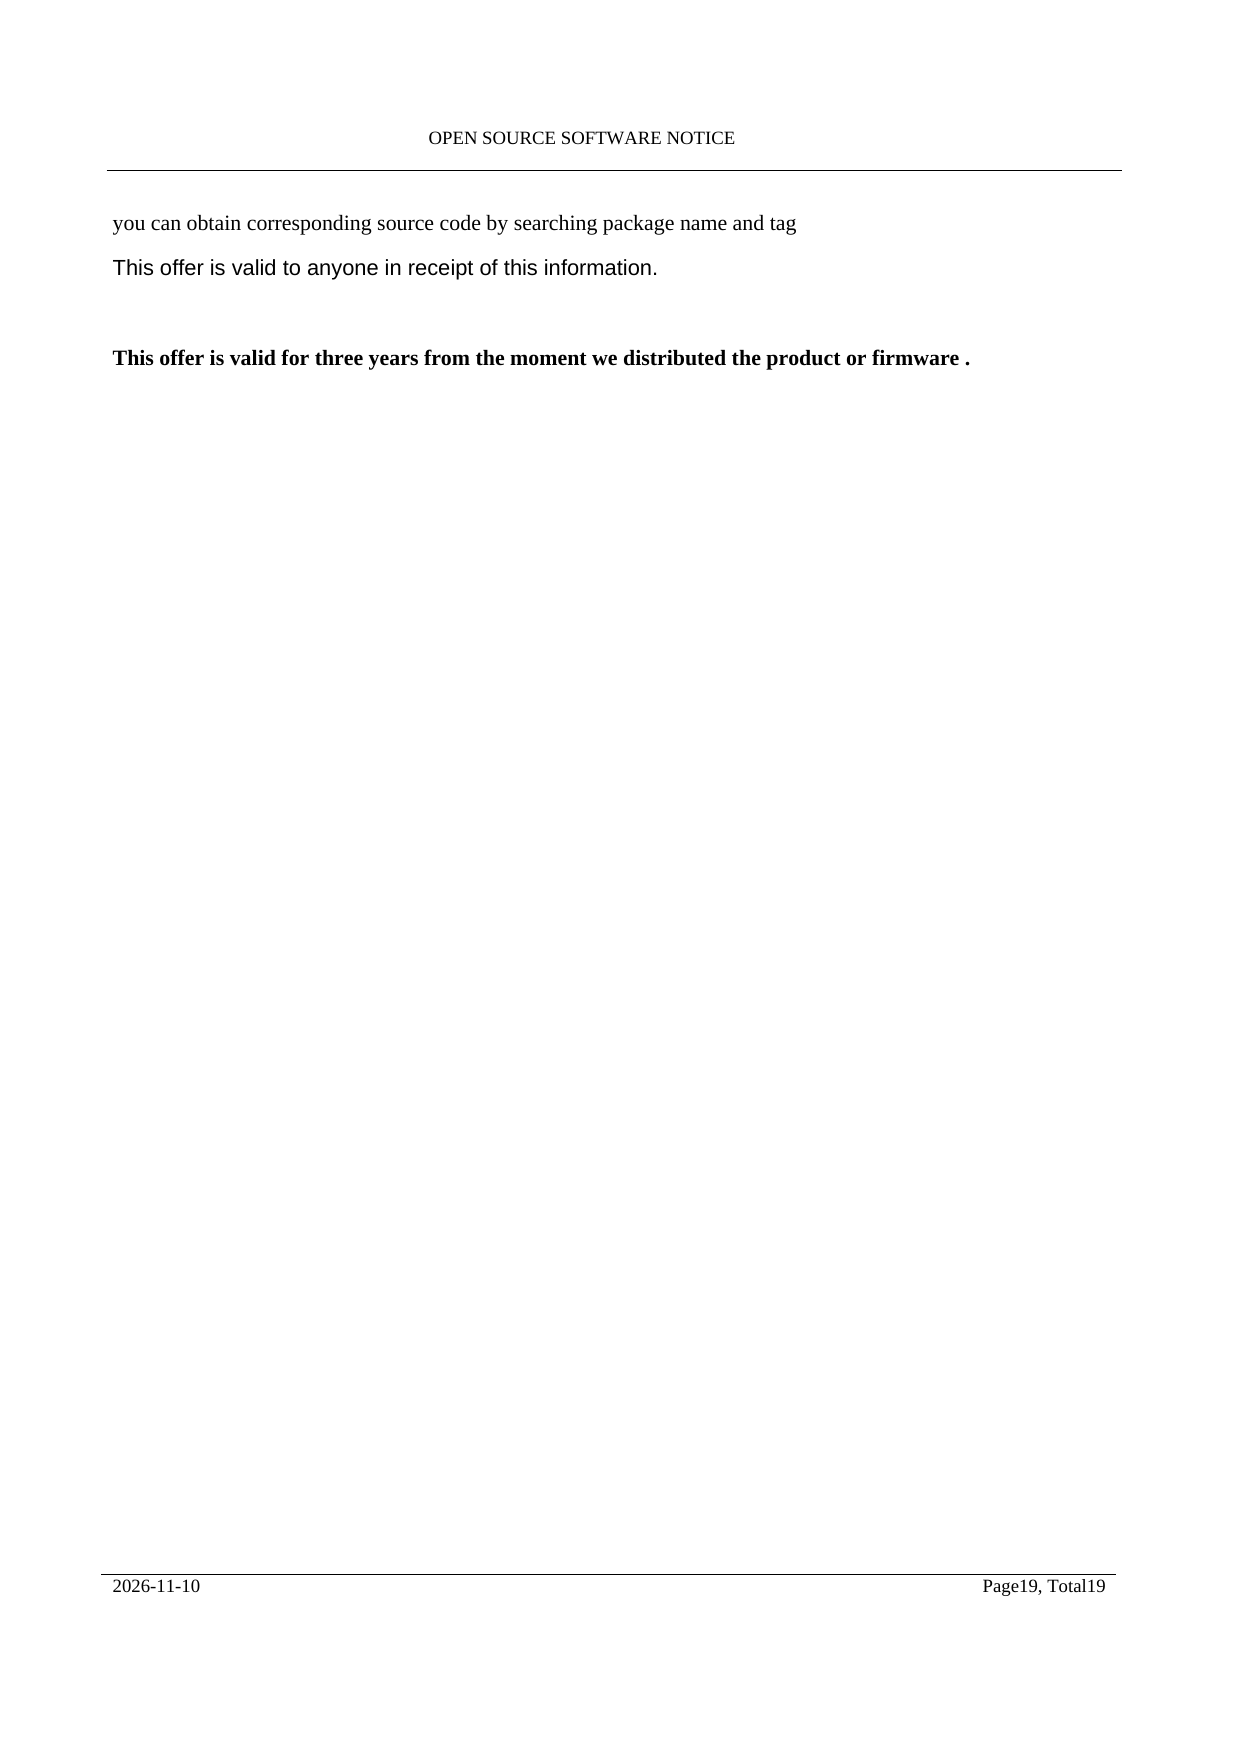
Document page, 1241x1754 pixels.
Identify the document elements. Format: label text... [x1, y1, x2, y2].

text This offer is valid to anyone in receipt of this information. [112, 251, 1128, 284]
text This offer is valid for three years from the moment we distributed the product or firmware . [112, 342, 1128, 374]
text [112, 206, 1128, 239]
